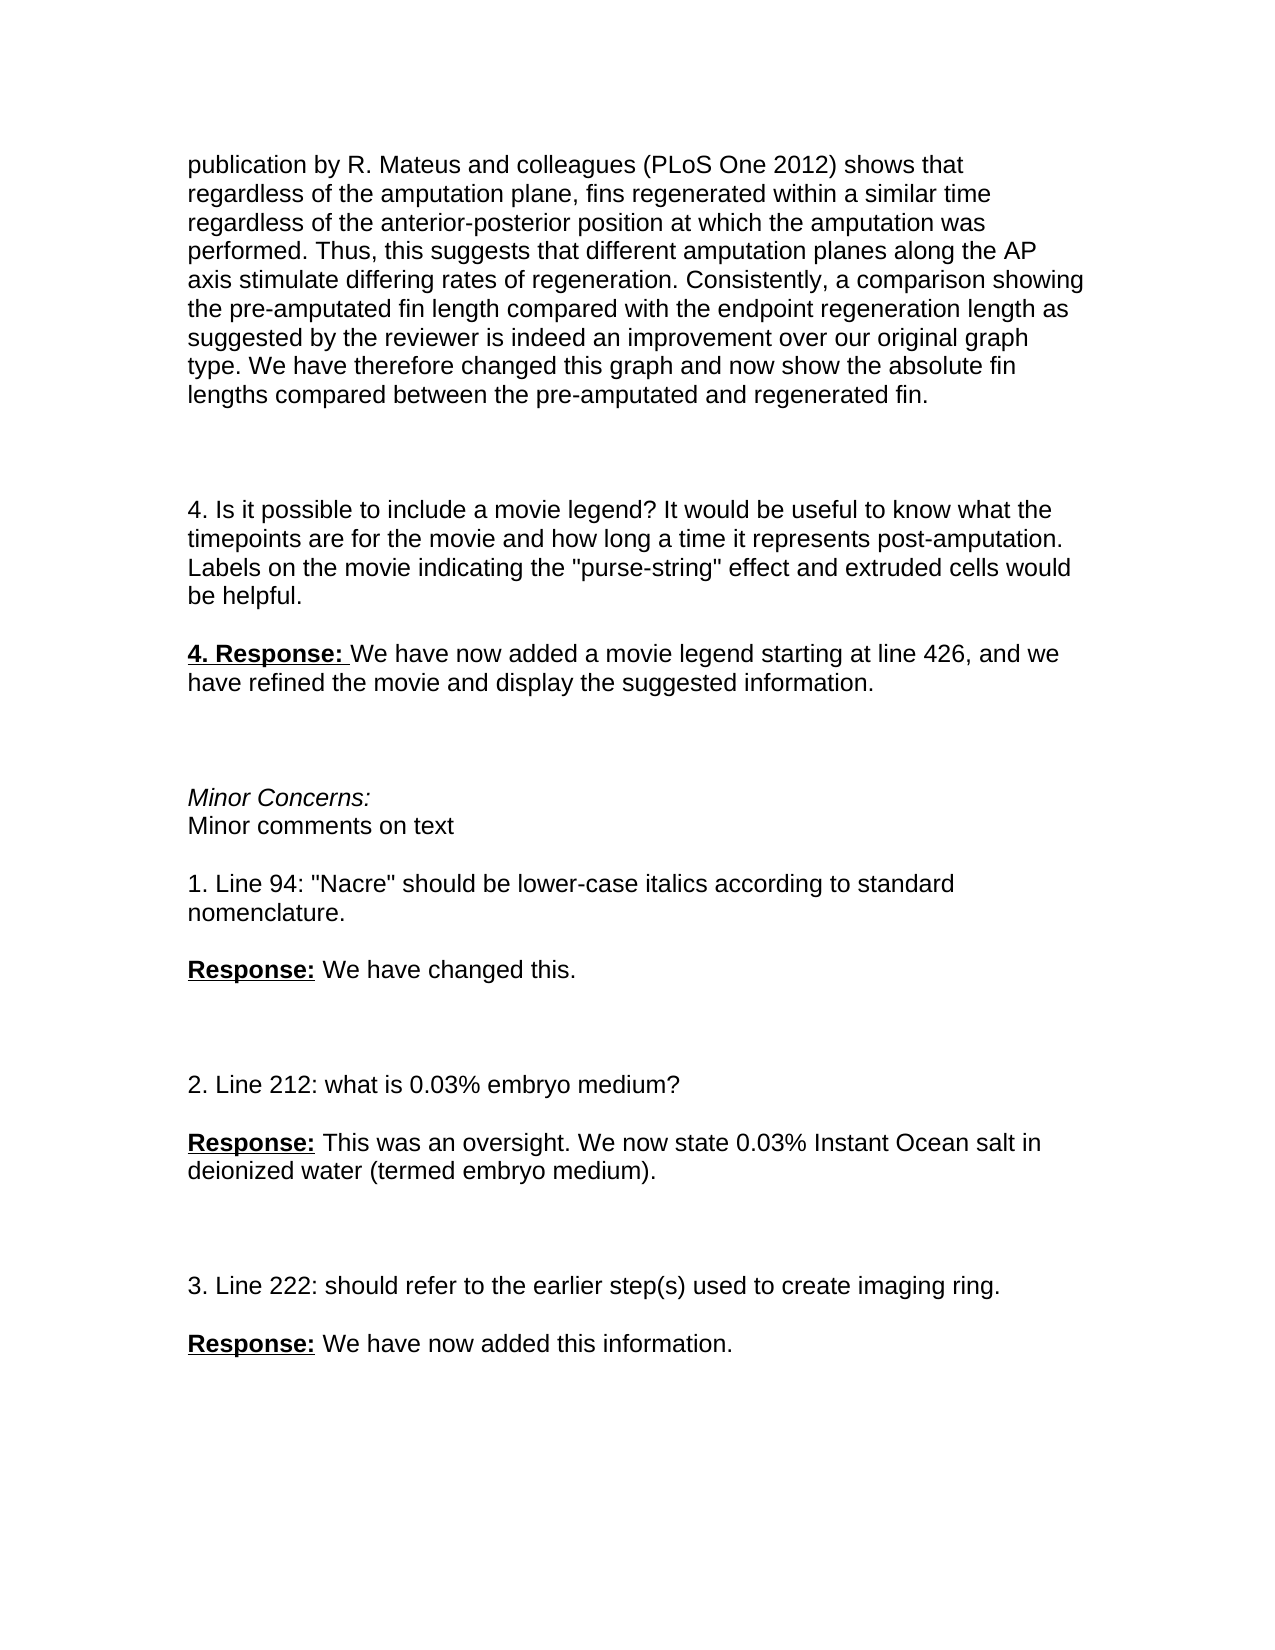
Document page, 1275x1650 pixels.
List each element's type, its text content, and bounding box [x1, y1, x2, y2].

text Minor comments on text [187, 811, 1087, 840]
text 4. Response: We have now added a movie legend starting at line 426, and we have refined the movie and display the suggested information. [187, 639, 1087, 696]
text Response: We have now added this information. [187, 1329, 1087, 1357]
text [187, 150, 1087, 409]
text 3. Line 222: should refer to the earlier step(s) used to create imaging ring. [187, 1271, 1087, 1300]
text 4. Is it possible to include a movie legend? It would be useful to know what the timepoints are for the movie and how long a time it represents post-amputation. Labels on the movie indicating the "purse-string" effect and extruded cells would be helpful. [187, 495, 1087, 610]
text Response: This was an oversight. We now state 0.03% Instant Ocean salt in deionized water (termed embryo medium). [187, 1127, 1087, 1185]
text 1. Line 94: "Nacre" should be lower-case italics according to standard nomenclature. [187, 869, 1087, 926]
text Response: We have changed this. [187, 955, 1087, 984]
text 2. Line 212: what is 0.03% embryo medium? [187, 1070, 1087, 1099]
text Minor Concerns: [187, 782, 1087, 811]
